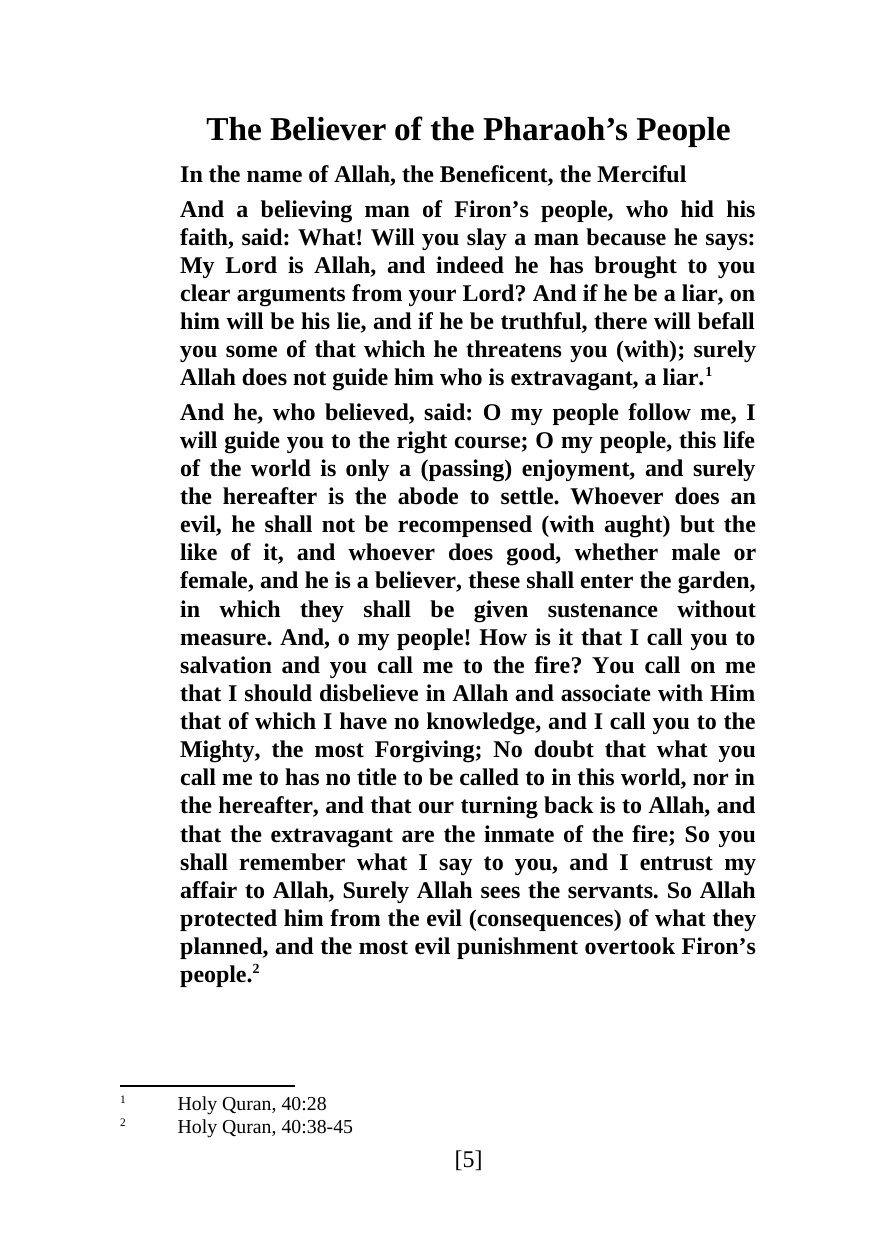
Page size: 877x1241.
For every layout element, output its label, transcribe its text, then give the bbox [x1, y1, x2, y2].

text And he, who believed, said: O my people follow me, I will guide you to the right course; O my people, this life of the world is only a (passing) enjoyment, and surely the hereafter is the abode to settle. Whoever does an evil, he shall not be recompensed (with aught) but the like of it, and whoever does good, whether male or female, and he is a believer, these shall enter the garden, in which they shall be given sustenance without measure. And, o my people! How is it that I call you to salvation and you call me to the fire? You call on me that I should disbelieve in Allah and associate with Him that of which I have no knowledge, and I call you to the Mighty, the most Forgiving; No doubt that what you call me to has no title to be called to in this world, nor in the hereafter, and that our turning back is to Allah, and that the extravagant are the inmate of the fire; So you shall remember what I say to you, and I entrust my affair to Allah, Surely Allah sees the servants. So Allah protected him from the evil (consequences) of what they planned, and the most evil punishment overtook Firon’s people. [180, 398, 757, 988]
text And a believing man of Firon’s people, who hid his faith, said: What! Will you slay a man because he says: My Lord is Allah, and indeed he has brought to you clear arguments from your Lord? And if he be a liar, on him will be his lie, and if he be truthful, there will befall you some of that which he threatens you (with); surely Allah does not guide him who is extravagant, a liar. [180, 194, 757, 391]
text In the name of Allah, the Beneficent, the Merciful [180, 160, 757, 188]
subtitle The Believer of the Pharaoh’s People [120, 109, 817, 148]
